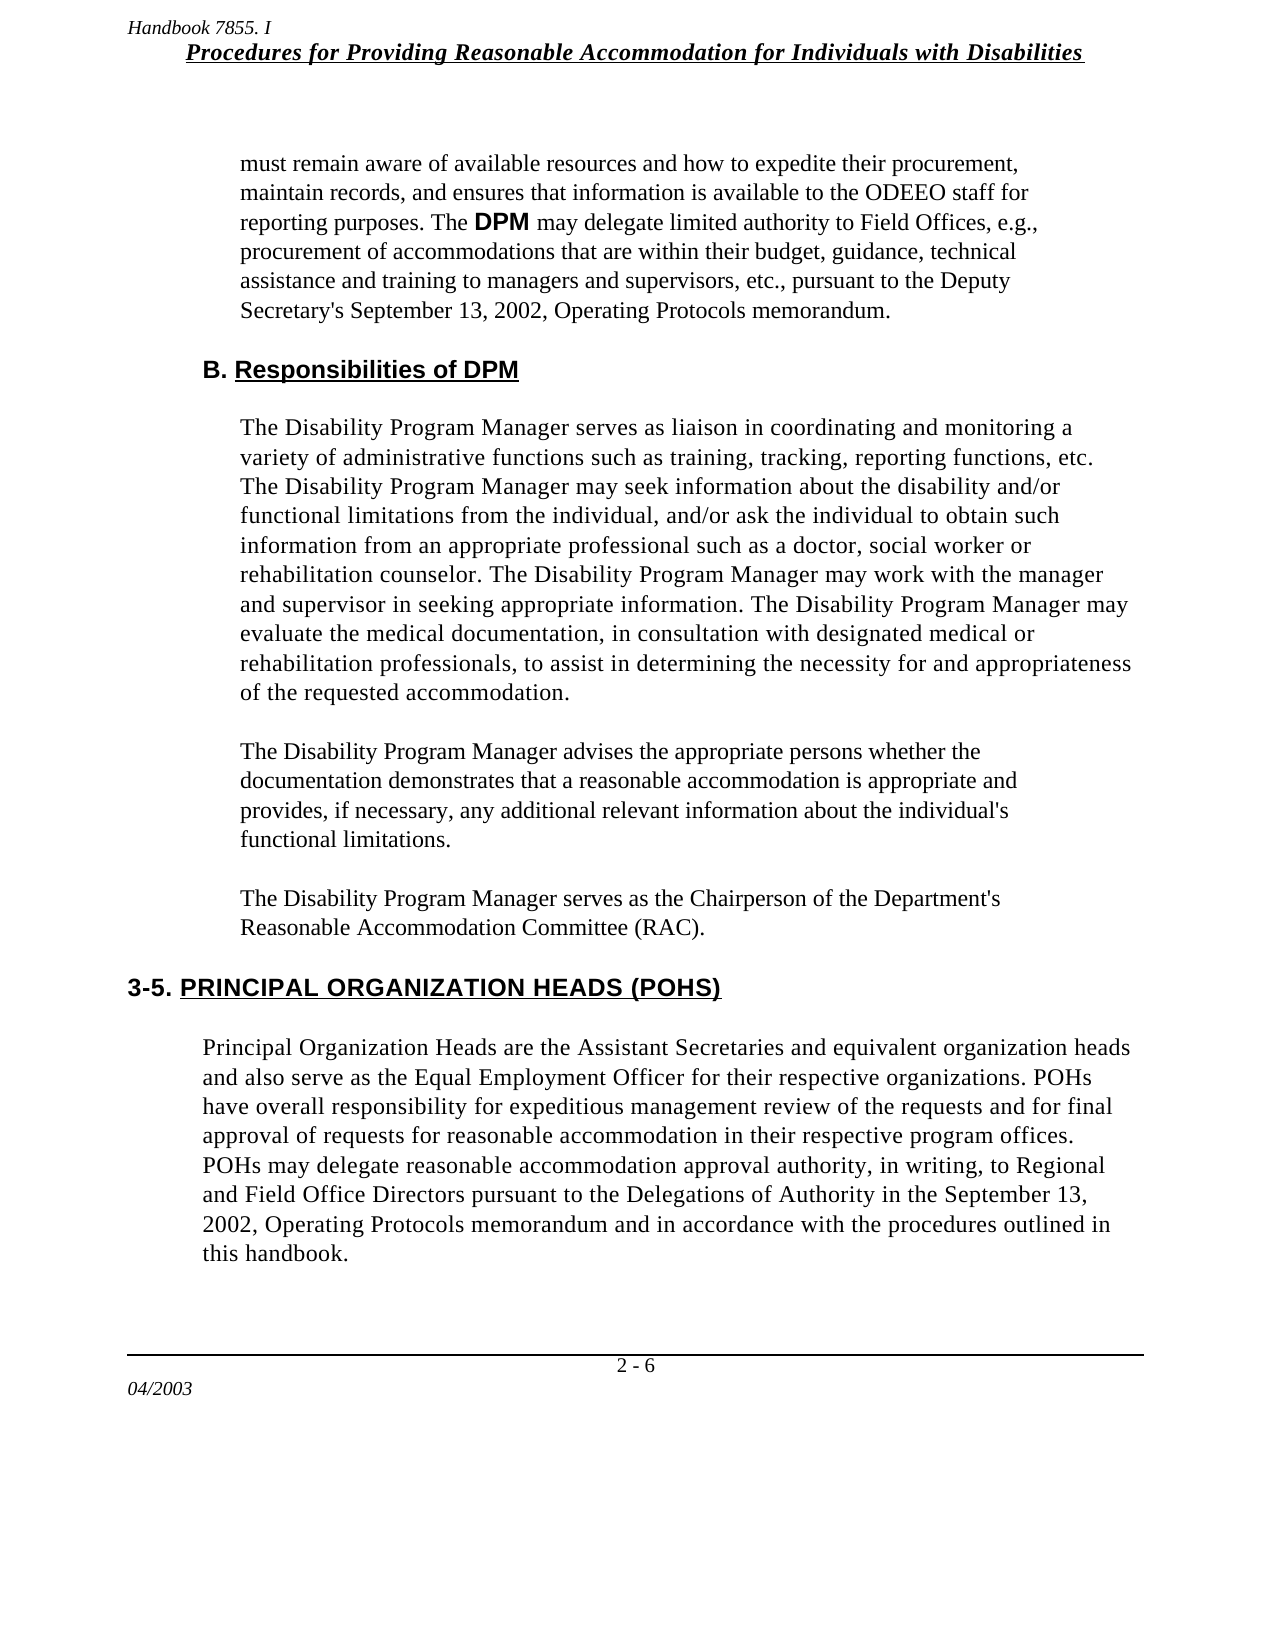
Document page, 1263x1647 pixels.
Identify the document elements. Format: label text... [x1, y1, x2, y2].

text The Disability Program Manager advises the appropriate persons whether the documentation demonstrates that a reasonable accommodation is appropriate and provides, if necessary, any additional relevant information about the individual's functional limitations. [240, 736, 1024, 854]
text must remain aware of available resources and how to expedite their procurement, maintain records, and ensures that information is available to the ODEEO staff for reporting purposes. The DPM may delegate limited authority to Field Offices, e.g., procurement of accommodations that are within their budget, guidance, technical assistance and training to managers and supervisors, etc., pursuant to the Deputy Secretary's September 13, 2002, Operating Protocols memorandum. [240, 147, 1039, 324]
text B. Responsibilities of DPM [202, 356, 1144, 385]
text The Disability Program Manager serves as liaison in coordinating and monitoring a variety of administrative functions such as training, tracking, reporting functions, etc. The Disability Program Manager may seek information about the disability and/or functional limitations from the individual, and/or ask the individual to obtain such information from an appropriate professional such as a doctor, social worker or rehabilitation counselor. The Disability Program Manager may work with the manager and supervisor in seeking appropriate information. The Disability Program Manager may evaluate the medical documentation, in consultation with designated medical or rehabilitation professionals, to assist in determining the necessity for and appropriateness of the requested accommodation. [240, 412, 1137, 707]
text Procedures for Providing Reasonable Accommodation for Individuals with Disabilities [127, 39, 1144, 66]
text Principal Organization Heads are the Assistant Secretaries and equivalent organization heads and also serve as the Equal Employment Officer for their respective organizations. POHs have overall responsibility for expeditious management review of the requests and for final approval of requests for reasonable accommodation in their respective program offices. POHs may delegate reasonable accommodation approval authority, in writing, to Regional and Field Office Directors pursuant to the Delegations of Authority in the September 13, 2002, Operating Protocols memorandum and in accordance with the procedures outlined in this handbook. [202, 1032, 1137, 1268]
text The Disability Program Manager serves as the Chairperson of the Department's Reasonable Accommodation Committee (RAC). [240, 883, 1009, 942]
text 3-5. PRINCIPAL ORGANIZATION HEADS (POHS) [127, 974, 1144, 1002]
text 2 - 6 [127, 1356, 1144, 1377]
text Handbook 7855. I [127, 17, 1144, 39]
text 04/2003 [127, 1377, 1144, 1400]
